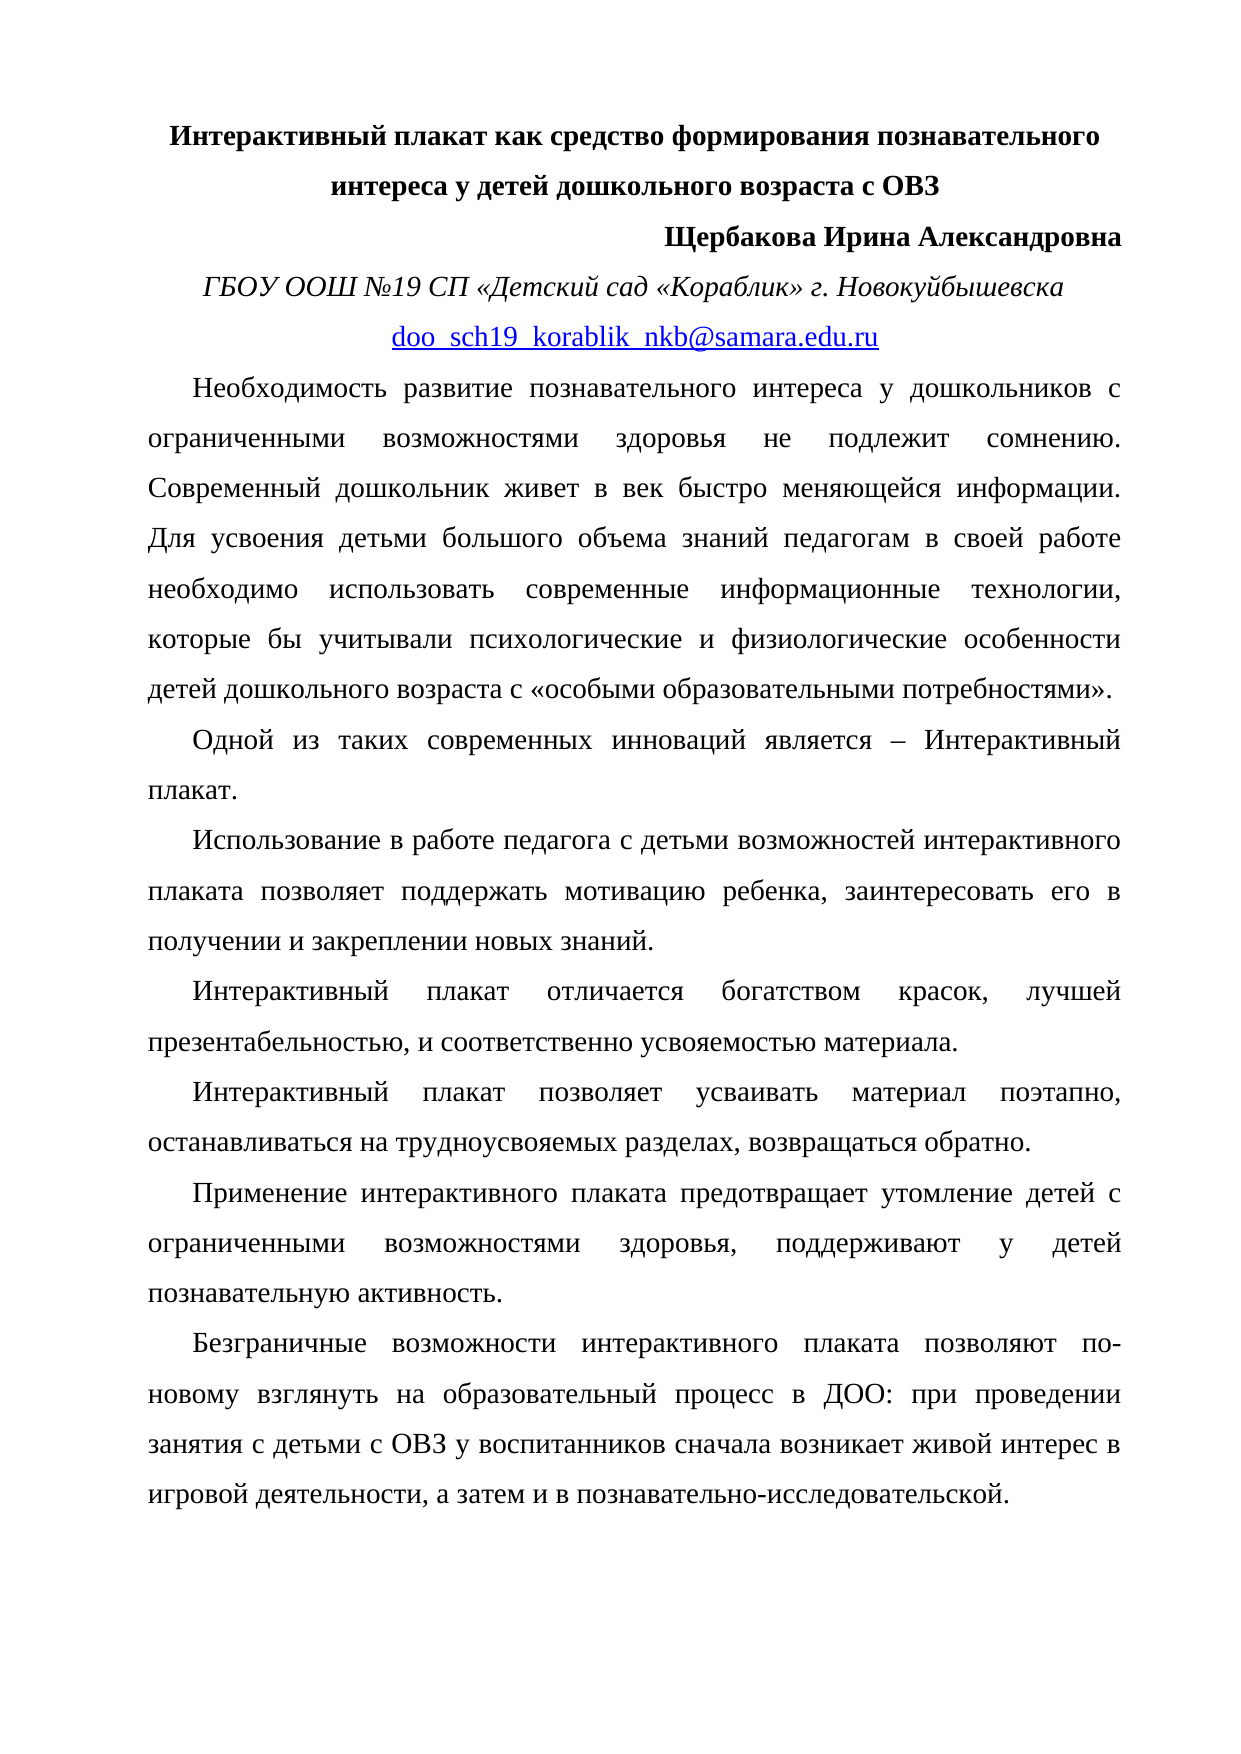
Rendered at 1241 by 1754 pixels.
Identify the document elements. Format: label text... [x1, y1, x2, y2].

text ГБОУ ООШ №19 СП «Детский сад «Кораблик» г. Новокуйбышевска [148, 269, 1122, 303]
text Необходимость развитие познавательного интереса у дошкольников с ограниченными возможностями здоровья не подлежит сомнению. Современный дошкольник живет в век быстро меняющейся информации. Для усвоения детьми большого объема знаний педагогам в своей работе необходимо использовать современные информационные технологии, которые бы учитывали психологические и физиологические особенности детей дошкольного возраста с «особыми образовательными потребностями». [148, 370, 1122, 705]
text Щербакова Ирина Александровна [148, 219, 1122, 252]
text Безграничные возможности интерактивного плаката позволяют по-новому взглянуть на образовательный процесс в ДОО: при проведении занятия с детьми с ОВЗ у воспитанников сначала возникает живой интерес в игровой деятельности, а затем и в познавательно-исследовательской. [148, 1326, 1122, 1510]
text Интерактивный плакат позволяет усваивать материал поэтапно, останавливаться на трудноусвояемых разделах, возвращаться обратно. [148, 1074, 1122, 1158]
text Интерактивный плакат отличается богатством красок, лучшей презентабельностью, и соответственно усвояемостью материала. [148, 973, 1122, 1057]
text doo_sch19_korablik_nkb@samara.edu.ru [148, 319, 1122, 353]
text Использование в работе педагога с детьми возможностей интерактивного плаката позволяет поддержать мотивацию ребенка, заинтересовать его в получении и закреплении новых знаний. [148, 822, 1122, 957]
text Применение интерактивного плаката предотвращает утомление детей с ограниченными возможностями здоровья, поддерживают у детей познавательную активность. [148, 1175, 1122, 1309]
text Одной из таких современных инноваций является – Интерактивный плакат. [148, 722, 1122, 806]
text Интерактивный плакат как средство формирования познавательного интереса у детей дошкольного возраста с ОВЗ [148, 118, 1122, 202]
